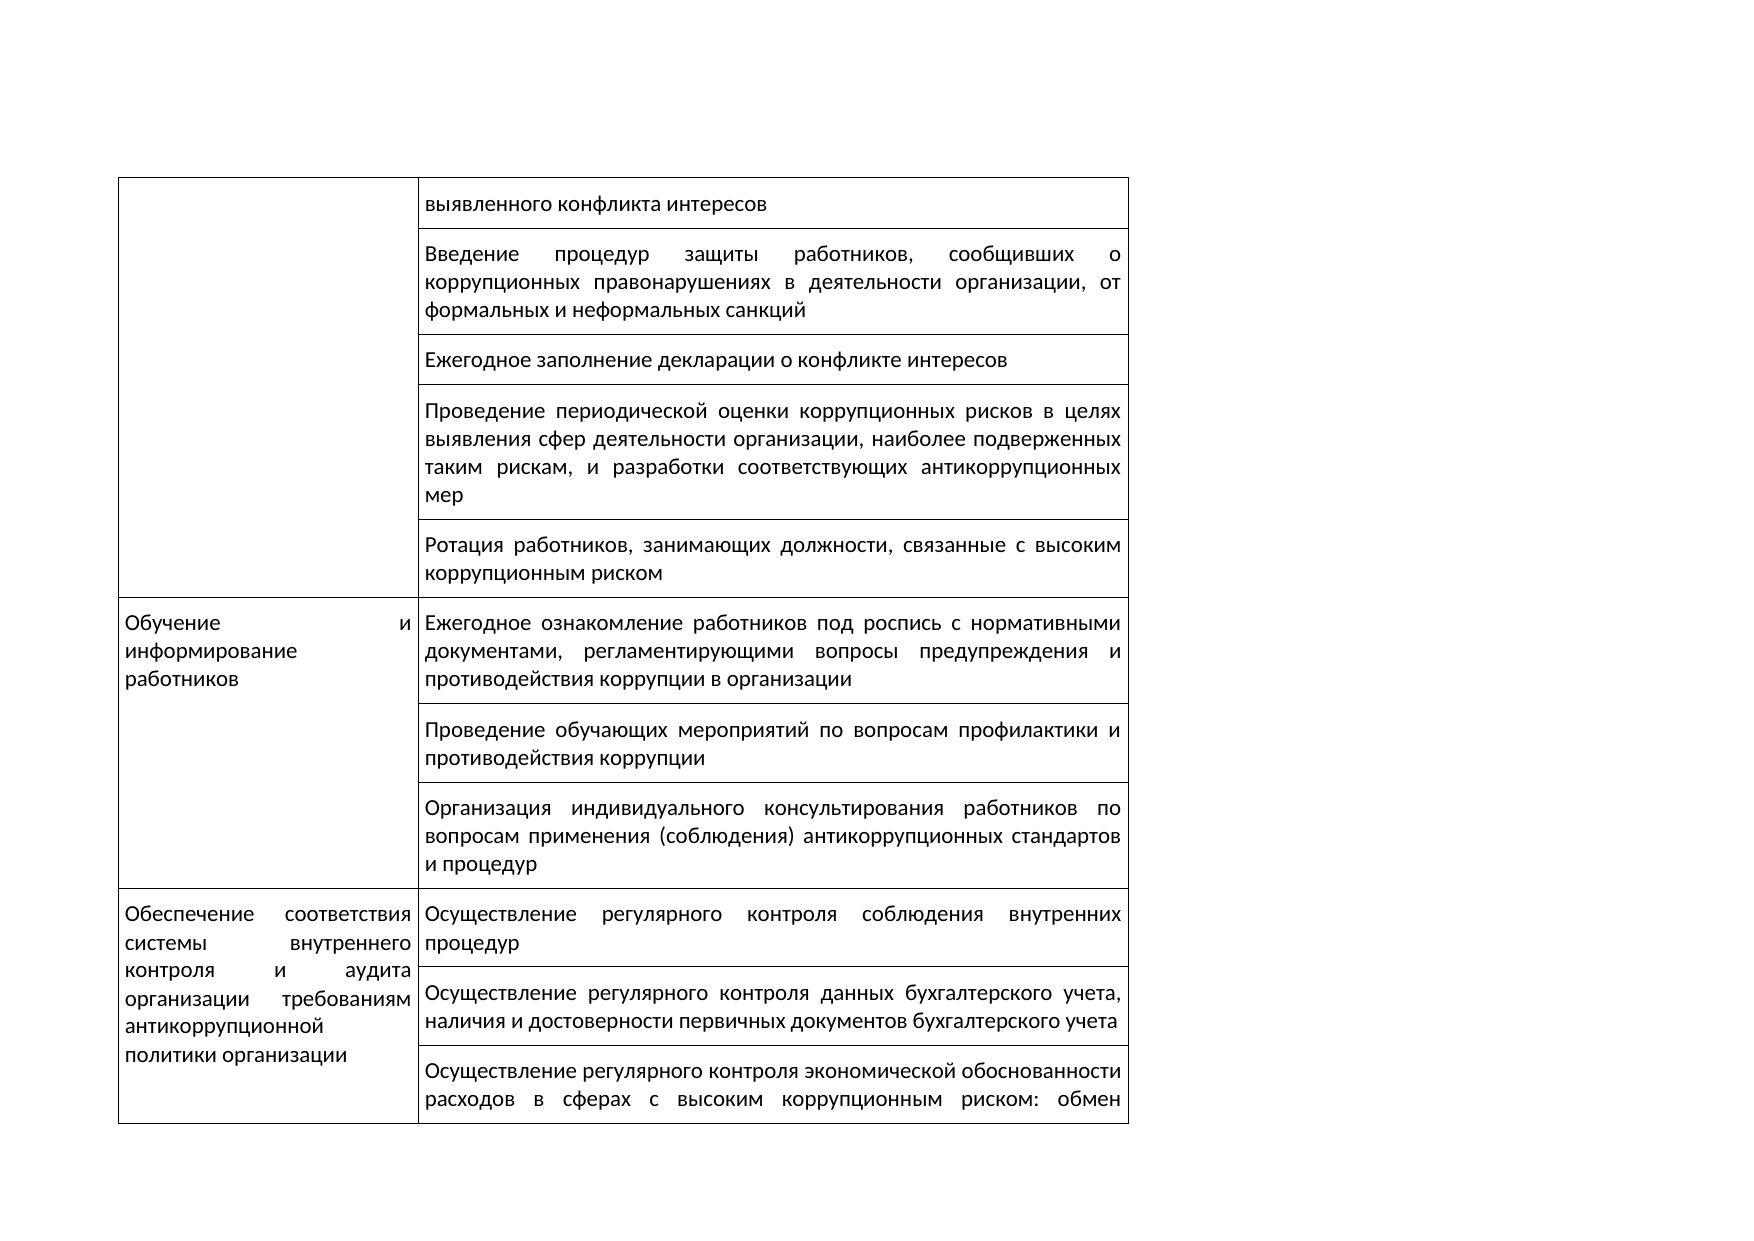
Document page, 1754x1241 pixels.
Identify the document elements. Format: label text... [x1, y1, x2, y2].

table_cell Ежегодное заполнение декларации о конфликте интересов [419, 335, 1128, 384]
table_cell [419, 178, 1128, 227]
table_cell Осуществление регулярного контроля соблюдения внутренних процедур [419, 889, 1128, 966]
table_cell Ротация работников, занимающих должности, связанные с высоким коррупционным риском [419, 520, 1128, 597]
table_cell Обучение и информирование работников [119, 598, 418, 888]
table_cell Организация индивидуального консультирования работников по вопросам применения (соблюдения) антикоррупционных стандартов и процедур [419, 783, 1128, 888]
table_cell Осуществление регулярного контроля данных бухгалтерского учета, наличия и достоверности первичных документов бухгалтерского учета [419, 967, 1128, 1044]
table_cell Введение процедур защиты работников, сообщивших о коррупционных правонарушениях в деятельности организации, от формальных и неформальных санкций [419, 229, 1128, 334]
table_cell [419, 1046, 1128, 1123]
table_cell Ежегодное ознакомление работников под роспись с нормативными документами, регламентирующими вопросы предупреждения и противодействия коррупции в организации [419, 598, 1128, 703]
table_cell Проведение периодической оценки коррупционных рисков в целях выявления сфер деятельности организации, наиболее подверженных таким рискам, и разработки соответствующих антикоррупционных мер [419, 385, 1128, 518]
table_cell Обеспечение соответствия системы внутреннего контроля и аудита организации требованиям антикоррупционной политики организации [119, 889, 418, 1123]
table_cell Проведение обучающих мероприятий по вопросам профилактики и противодействия коррупции [419, 704, 1128, 782]
